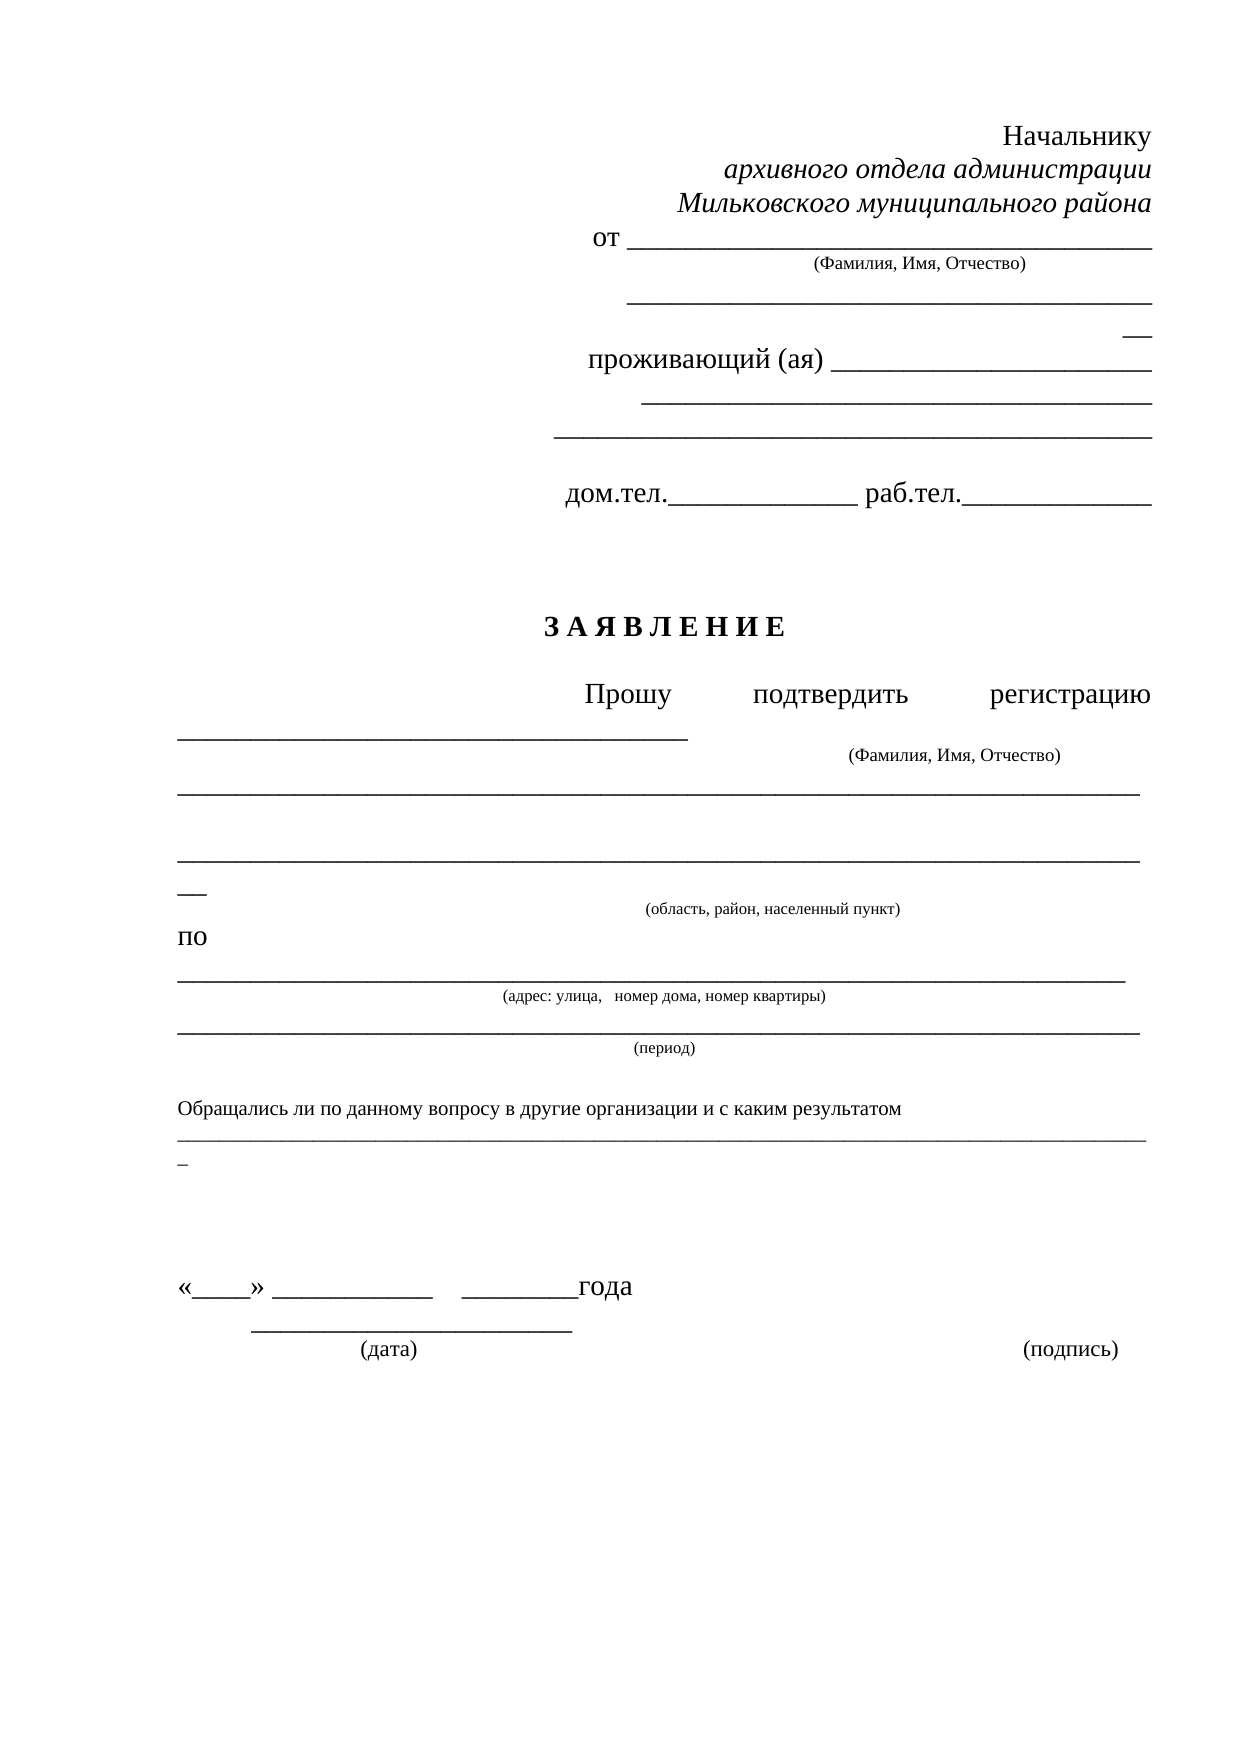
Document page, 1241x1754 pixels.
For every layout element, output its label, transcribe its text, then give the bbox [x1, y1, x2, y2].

text (Фамилия, Имя, Отчество) [177, 252, 1152, 274]
text ____________________________________________________________________________ [552, 374, 1152, 442]
text Обращались ли по данному вопросу в другие организации и с каким результатом [177, 1096, 1152, 1120]
text дом.тел._____________ раб.тел._____________ [177, 475, 1152, 509]
text Прошу подтвердить регистрацию ___________________________________ [177, 676, 1152, 743]
text __________________________________________________________________ [177, 765, 1152, 798]
text (период) [177, 1038, 1152, 1057]
text (адрес: улица, номер дома, номер квартиры) [177, 985, 1152, 1004]
text ______________________________________________________________________________________________ [177, 1120, 1152, 1168]
text (дата) (подпись) [177, 1336, 1152, 1362]
text от ____________________________________ [177, 219, 1152, 252]
text __________________________________________________________________ [177, 1004, 1152, 1038]
text «____» ___________ ________года ______________________ [177, 1268, 1152, 1336]
text З А Я В Л Е Н И Е [177, 609, 1152, 643]
text ______________________________________ [177, 274, 1152, 341]
text (область, район, населенный пункт) [177, 899, 1152, 918]
text проживающий (ая) ______________________ [177, 341, 1152, 374]
text Начальнику [177, 118, 1152, 152]
text архивного отдела администрации Мильковского муниципального района [650, 152, 1152, 219]
text по _________________________________________________________________ [177, 918, 1152, 985]
text (Фамилия, Имя, Отчество) [177, 743, 1152, 765]
text ____________________________________________________________________ [177, 832, 1152, 899]
